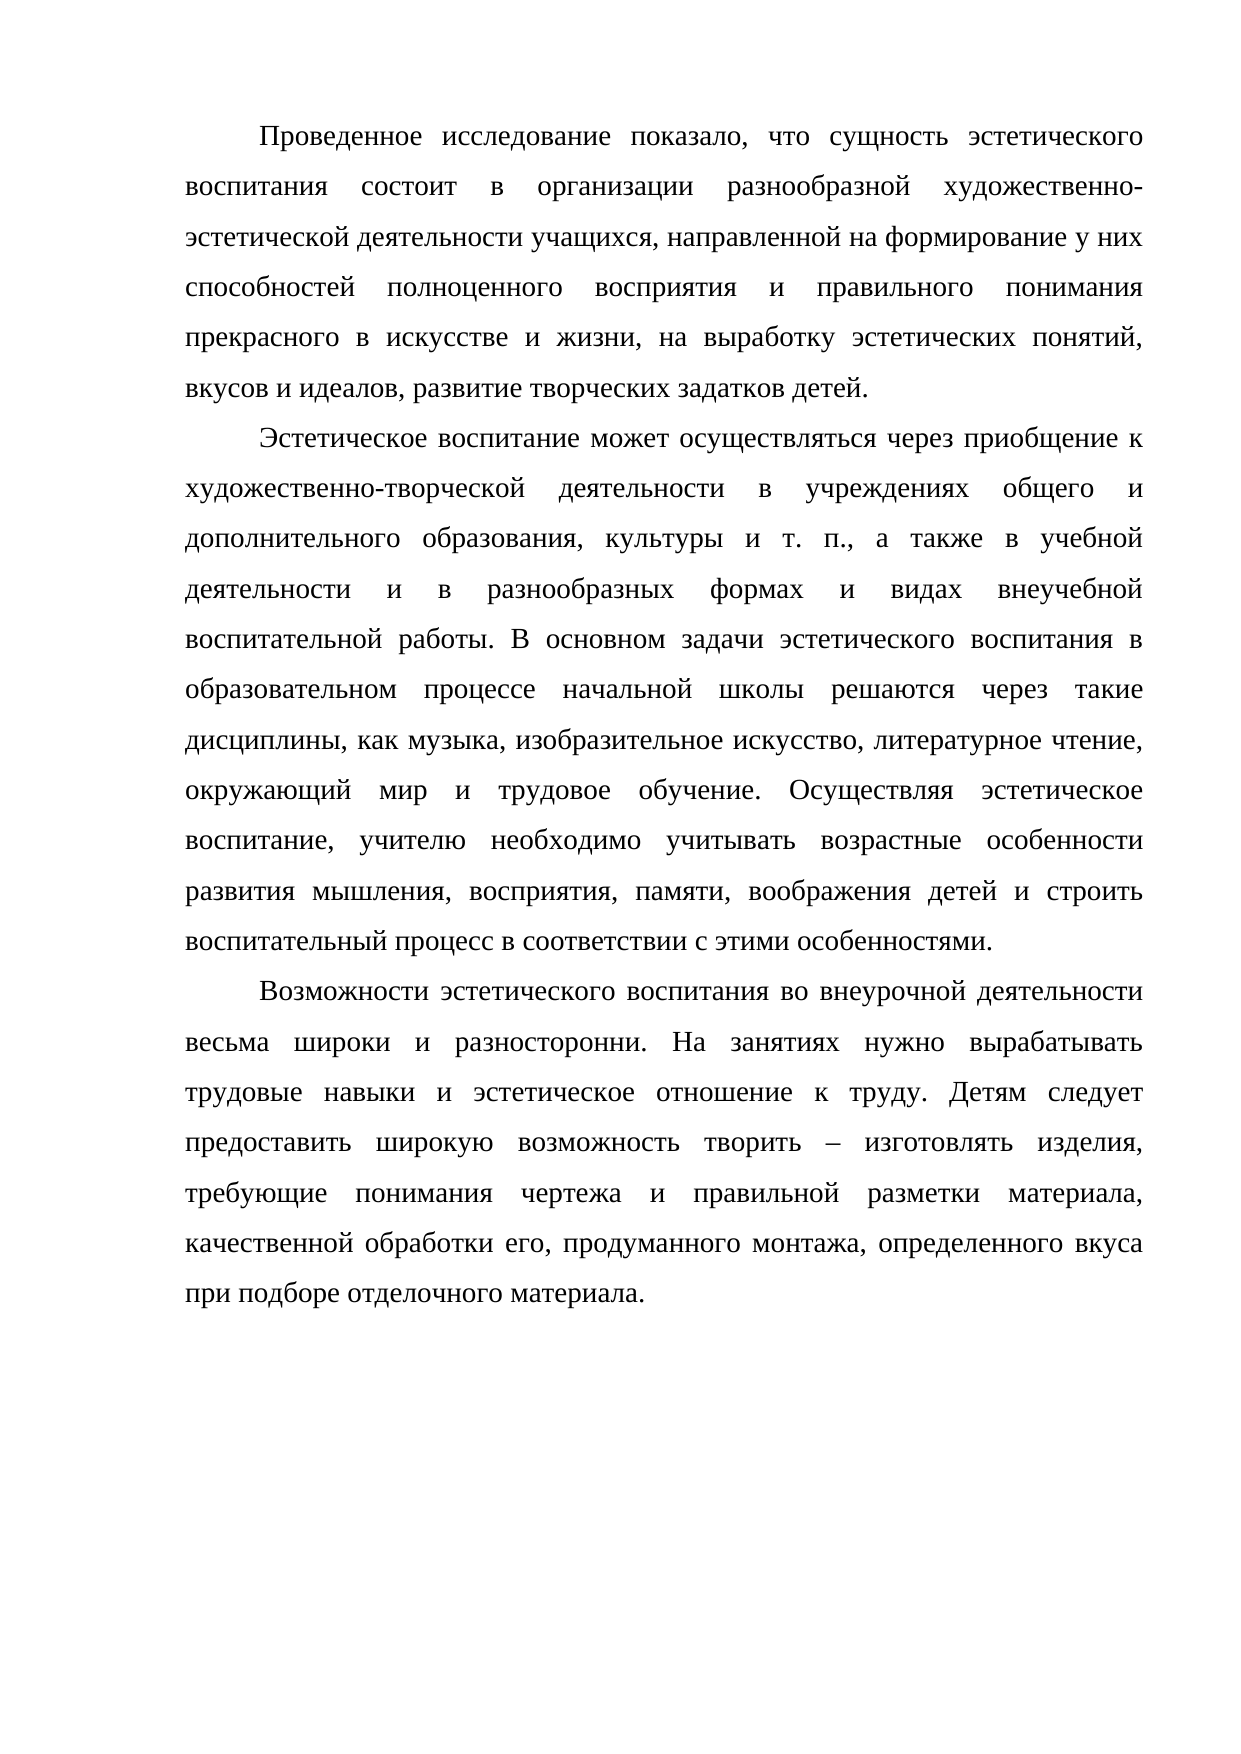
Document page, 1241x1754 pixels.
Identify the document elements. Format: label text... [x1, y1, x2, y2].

text Эстетическое воспитание может осуществляться через приобщение к художественно-творческой деятельности в учреждениях общего и дополнительного образования, культуры и т. п., а также в учебной деятельности и в разнообразных формах и видах внеучебной воспитательной работы. В основном задачи эстетического воспитания в образовательном процессе начальной школы решаются через такие дисциплины, как музыка, изобразительное искусство, литературное чтение, окружающий мир и трудовое обучение. Осуществляя эстетическое воспитание, учителю необходимо учитывать возрастные особенности развития мышления, восприятия, памяти, воображения детей и строить воспитательный процесс в соответствии с этими особенностями. [185, 420, 1144, 957]
text Проведенное исследование показало, что сущность эстетического воспитания состоит в организации разнообразной художественно-эстетической деятельности учащихся, направленной на формирование у них способностей полноценного восприятия и правильного понимания прекрасного в искусстве и жизни, на выработку эстетических понятий, вкусов и идеалов, развитие творческих задатков детей. [185, 118, 1144, 403]
text Возможности эстетического воспитания во внеурочной деятельности весьма широки и разносторонни. На занятиях нужно вырабатывать трудовые навыки и эстетическое отношение к труду. Детям следует предоставить широкую возможность творить – изготовлять изделия, требующие понимания чертежа и правильной разметки материала, качественной обработки его, продуманного монтажа, определенного вкуса при подборе отделочного материала. [185, 973, 1144, 1309]
